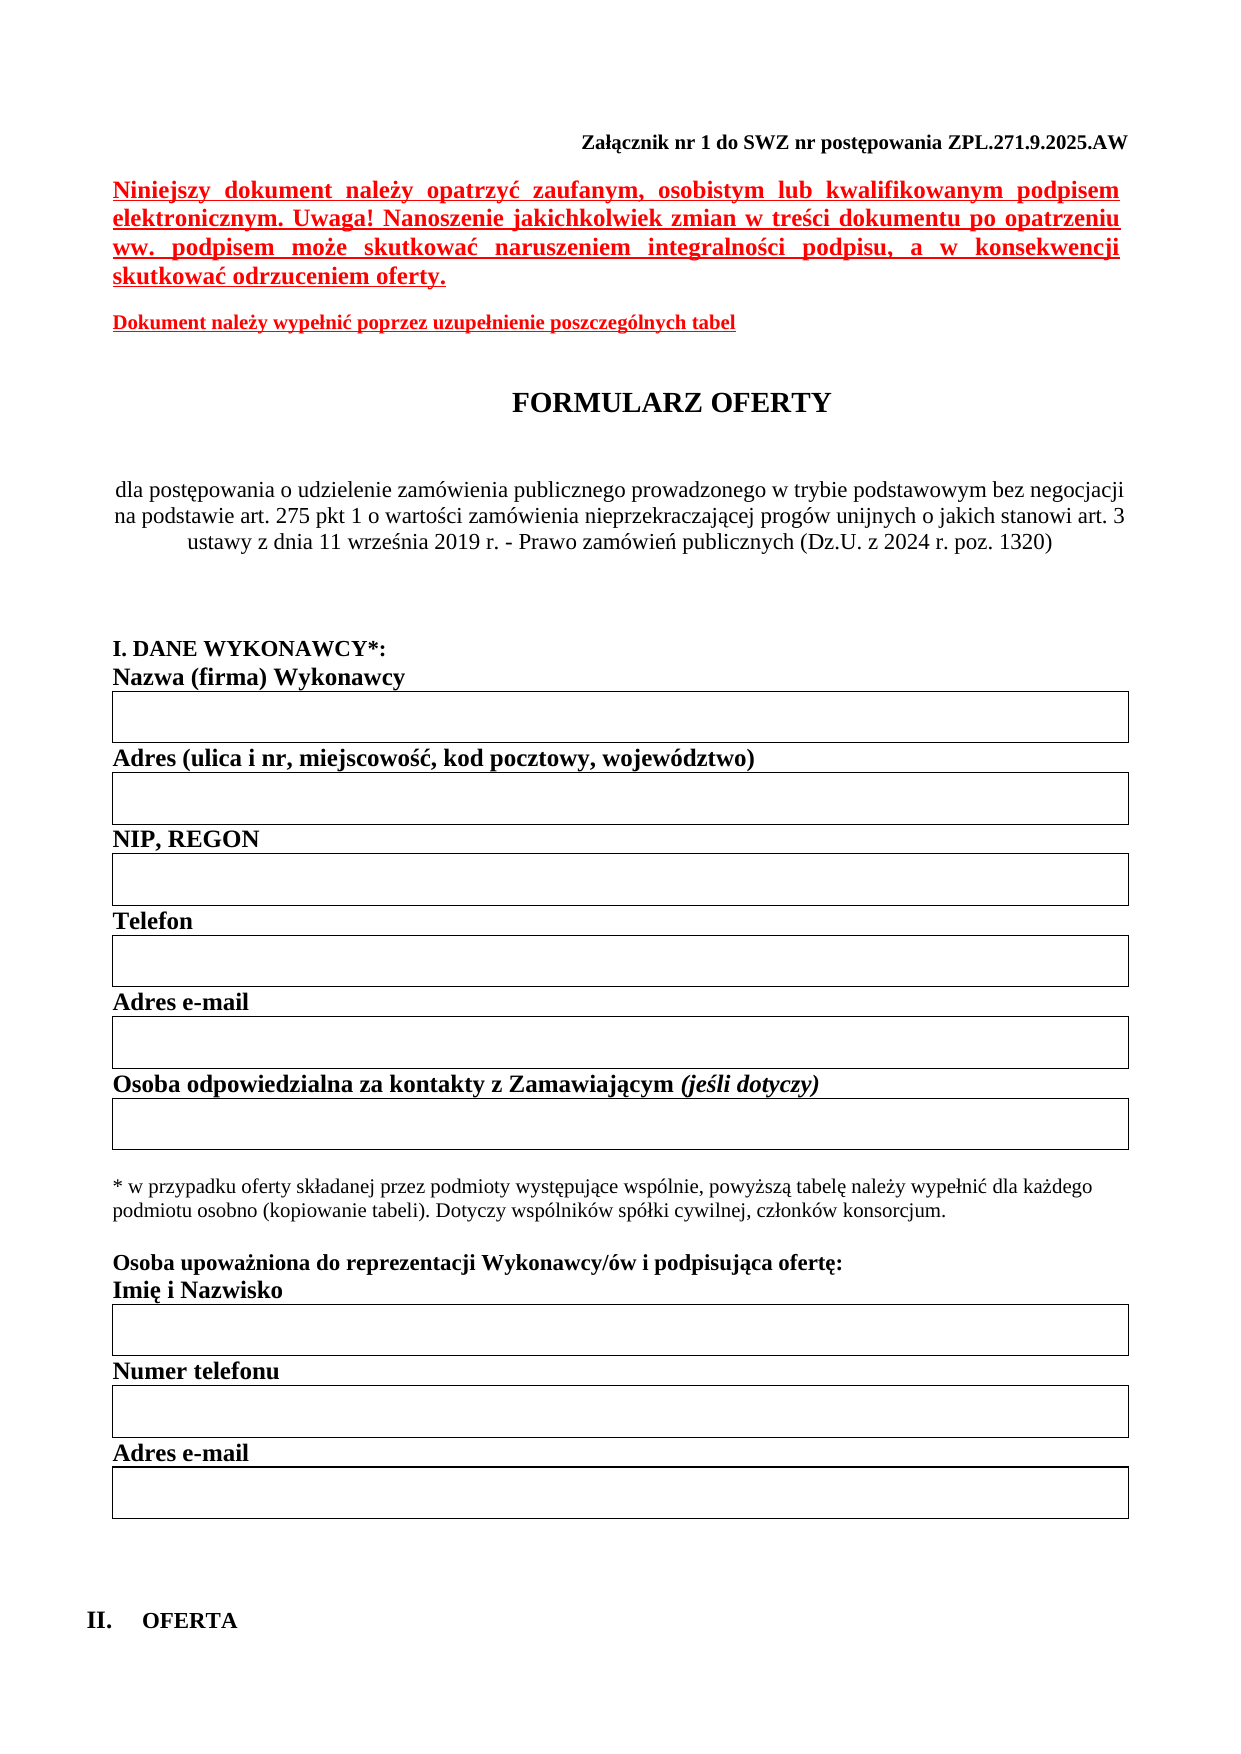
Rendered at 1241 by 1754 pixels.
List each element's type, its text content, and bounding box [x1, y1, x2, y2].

table_header [113, 773, 1128, 823]
text I. DANE WYKONAWCY*: [112, 609, 1128, 662]
text Osoba odpowiedzialna za kontakty z Zamawiającym (jeśli dotyczy) [112, 1069, 1128, 1097]
text Osoba upoważniona do reprezentacji Wykonawcy/ów i podpisująca ofertę: [112, 1248, 1128, 1275]
text dla postępowania o udzielenie zamówienia publicznego prowadzonego w trybie podstawowym bez negocjacji na podstawie art. 275 pkt 1 o wartości zamówienia nieprzekraczającej progów unijnych o jakich stanowi art. 3 ustawy z dnia 11 września 2019 r. - Prawo zamówień publicznych (Dz.U. z 2024 r. poz. 1320) [112, 476, 1128, 609]
text Załącznik nr 1 do SWZ nr postępowania ZPL.271.9.2025.AW [112, 130, 1128, 154]
table_header [113, 1099, 1128, 1149]
text Adres e-mail [112, 1438, 1128, 1466]
table_header [113, 1386, 1128, 1437]
text Dokument należy wypełnić poprzez uzupełnienie poszczególnych tabel [112, 306, 1121, 335]
text FORMULARZ OFERTY [216, 385, 1128, 447]
list OFERTA [112, 1605, 1128, 1634]
table_header [113, 854, 1128, 905]
text * w przypadku oferty składanej przez podmioty występujące wspólnie, powyższą tabelę należy wypełnić dla każdego podmiotu osobno (kopiowanie tabeli). Dotyczy wspólników spółki cywilnej, członków konsorcjum. [112, 1174, 1128, 1222]
text Telefon [112, 906, 1128, 935]
table_header [113, 1305, 1128, 1355]
text Adres e-mail [112, 987, 1128, 1016]
text Numer telefonu [112, 1356, 1128, 1385]
table_header [113, 1017, 1128, 1068]
text Imię i Nazwisko [112, 1275, 1128, 1304]
text NIP, REGON [112, 825, 1128, 853]
text Niniejszy dokument należy opatrzyć zaufanym, osobistym lub kwalifikowanym podpisem elektronicznym. Uwaga! Nanoszenie jakichkolwiek zmian w treści dokumentu po opatrzeniu ww. podpisem może skutkować naruszeniem integralności podpisu, a w konsekwencji skutkować odrzuceniem oferty. [112, 229, 1121, 290]
table_header [113, 1468, 1128, 1518]
table_header [113, 692, 1128, 742]
table_header [113, 936, 1128, 986]
text Adres (ulica i nr, miejscowość, kod pocztowy, województwo) [112, 743, 1128, 772]
text Nazwa (firma) Wykonawcy [112, 662, 1128, 691]
text Niniejszy dokument należy opatrzyć zaufanym, osobistym lub kwalifikowanym podpisem elektronicznym. Uwaga! Nanoszenie jakichkolwiek zmian w treści dokumentu po opatrzeniu ww. podpisem może skutkować naruszeniem integralności podpisu, a w konsekwencji skutkować odrzuceniem oferty. [112, 175, 1121, 228]
